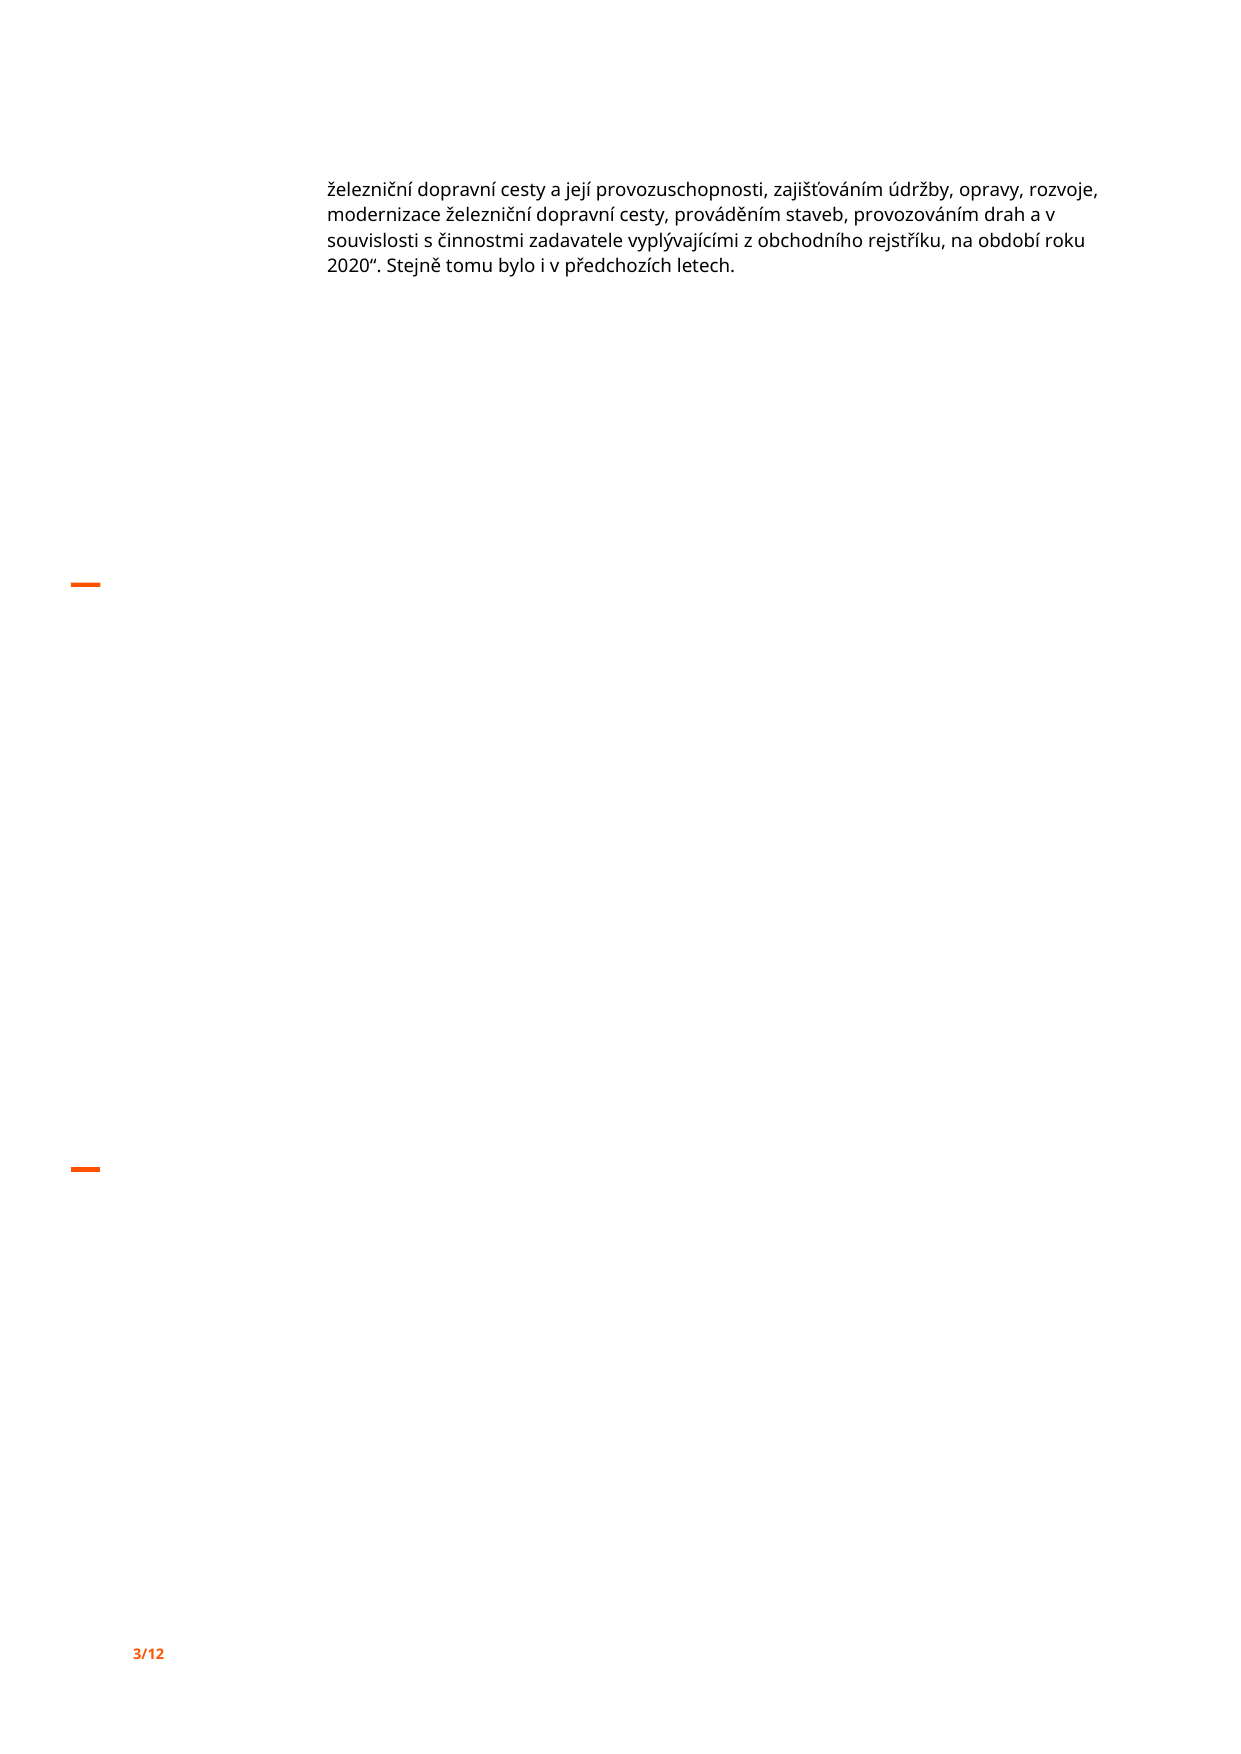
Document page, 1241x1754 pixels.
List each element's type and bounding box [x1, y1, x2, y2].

list [304, 176, 1122, 278]
